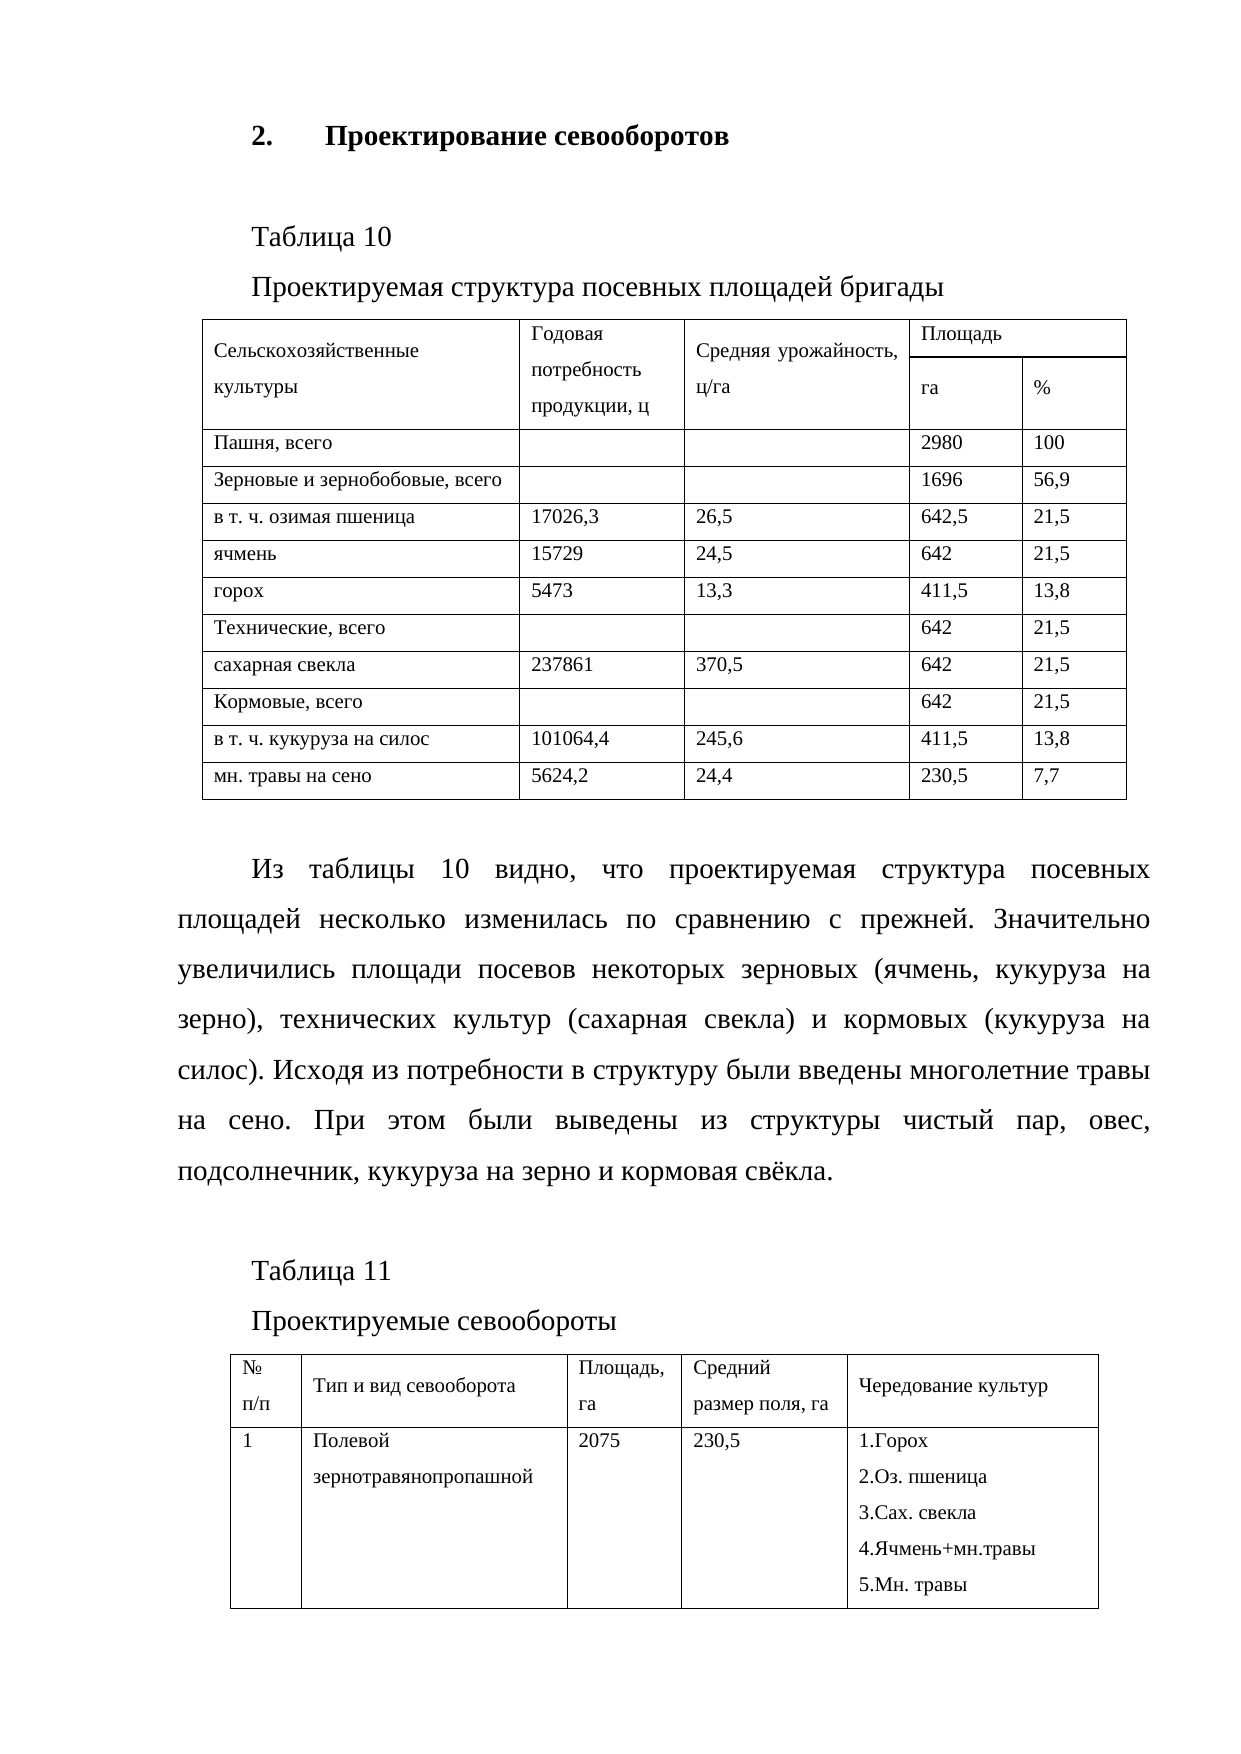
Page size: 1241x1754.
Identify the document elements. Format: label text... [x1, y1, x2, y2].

table_cell [685, 430, 909, 466]
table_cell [848, 1428, 1098, 1608]
table_cell 230,5 [910, 763, 1022, 799]
table_cell 21,5 [1023, 541, 1126, 577]
table_cell 2075 [568, 1428, 681, 1608]
table_header Чередование культур [848, 1355, 1098, 1427]
table_cell 642,5 [910, 504, 1022, 540]
table_cell Технические, всего [203, 615, 519, 651]
table_cell в т. ч. озимая пшеница [203, 504, 519, 540]
table_cell сахарная свекла [203, 652, 519, 688]
text Таблица 10 [177, 219, 1152, 252]
table_cell ячмень [203, 541, 519, 577]
list Проектирование севооборотов [177, 118, 1152, 152]
table_header Тип и вид севооборота [302, 1355, 567, 1427]
table_cell 24,4 [685, 763, 909, 799]
table_cell [520, 467, 684, 503]
table_cell Зерновые и зернобобовые, всего [203, 467, 519, 503]
table_header Сельскохозяйственные культуры [203, 320, 519, 428]
table_cell 7,7 [1023, 763, 1126, 799]
table_cell 1696 [910, 467, 1022, 503]
table_cell 642 [910, 541, 1022, 577]
table_cell 21,5 [1023, 504, 1126, 540]
table_cell 1 [231, 1428, 301, 1608]
table_cell 5624,2 [520, 763, 684, 799]
table_header Средняя урожайность, ц/га [685, 320, 909, 428]
table_cell 15729 [520, 541, 684, 577]
table_cell 2980 [910, 430, 1022, 466]
table_cell в т. ч. кукуруза на силос [203, 726, 519, 762]
table_cell 237861 [520, 652, 684, 688]
table_cell 56,9 [1023, 467, 1126, 503]
table_cell 411,5 [910, 726, 1022, 762]
table_cell [520, 430, 684, 466]
table_header Площадь, га [568, 1355, 681, 1427]
table_cell [685, 467, 909, 503]
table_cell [302, 1428, 567, 1608]
table_cell 21,5 [1023, 689, 1126, 725]
table_cell мн. травы на сено [203, 763, 519, 799]
table_cell 13,8 [1023, 578, 1126, 614]
text Проектируемые севообороты [177, 1303, 1152, 1337]
table_cell 100 [1023, 430, 1126, 466]
table_cell Пашня, всего [203, 430, 519, 466]
text Таблица 11 [177, 1253, 1152, 1287]
table_cell 642 [910, 652, 1022, 688]
table_cell 21,5 [1023, 615, 1126, 651]
table_cell 642 [910, 689, 1022, 725]
table_cell [685, 615, 909, 651]
table_cell 245,6 [685, 726, 909, 762]
text Проектируемая структура посевных площадей бригады [177, 269, 1152, 303]
table_cell 17026,3 [520, 504, 684, 540]
table_cell Кормовые, всего [203, 689, 519, 725]
table_cell 5473 [520, 578, 684, 614]
table_cell 13,8 [1023, 726, 1126, 762]
table_cell % [1023, 358, 1126, 428]
table_cell [520, 615, 684, 651]
table_cell 21,5 [1023, 652, 1126, 688]
table_header Средний размер поля, га [682, 1355, 847, 1427]
text Из таблицы 10 видно, что проектируемая структура посевных площадей несколько изменилась по сравнению с прежней. Значительно увеличились площади посевов некоторых зерновых (ячмень, кукуруза на зерно), технических культур (сахарная свекла) и кормовых (кукуруза на силос). Исходя из потребности в структуру были введены многолетние травы на сено. При этом были выведены из структуры чистый пар, овес, подсолнечник, кукуруза на зерно и кормовая свёкла. [177, 851, 1152, 1186]
table_cell 411,5 [910, 578, 1022, 614]
table_cell 230,5 [682, 1428, 847, 1608]
table_cell 101064,4 [520, 726, 684, 762]
table_header Годовая потребность продукции, ц [520, 320, 684, 428]
table_cell 642 [910, 615, 1022, 651]
table_cell га [910, 358, 1022, 428]
table_cell 13,3 [685, 578, 909, 614]
table_header Площадь [910, 320, 1126, 356]
table_cell 370,5 [685, 652, 909, 688]
table_cell [520, 689, 684, 725]
table_header № п/п [231, 1355, 301, 1427]
table_cell горох [203, 578, 519, 614]
table_cell [685, 689, 909, 725]
table_cell 24,5 [685, 541, 909, 577]
table_cell 26,5 [685, 504, 909, 540]
